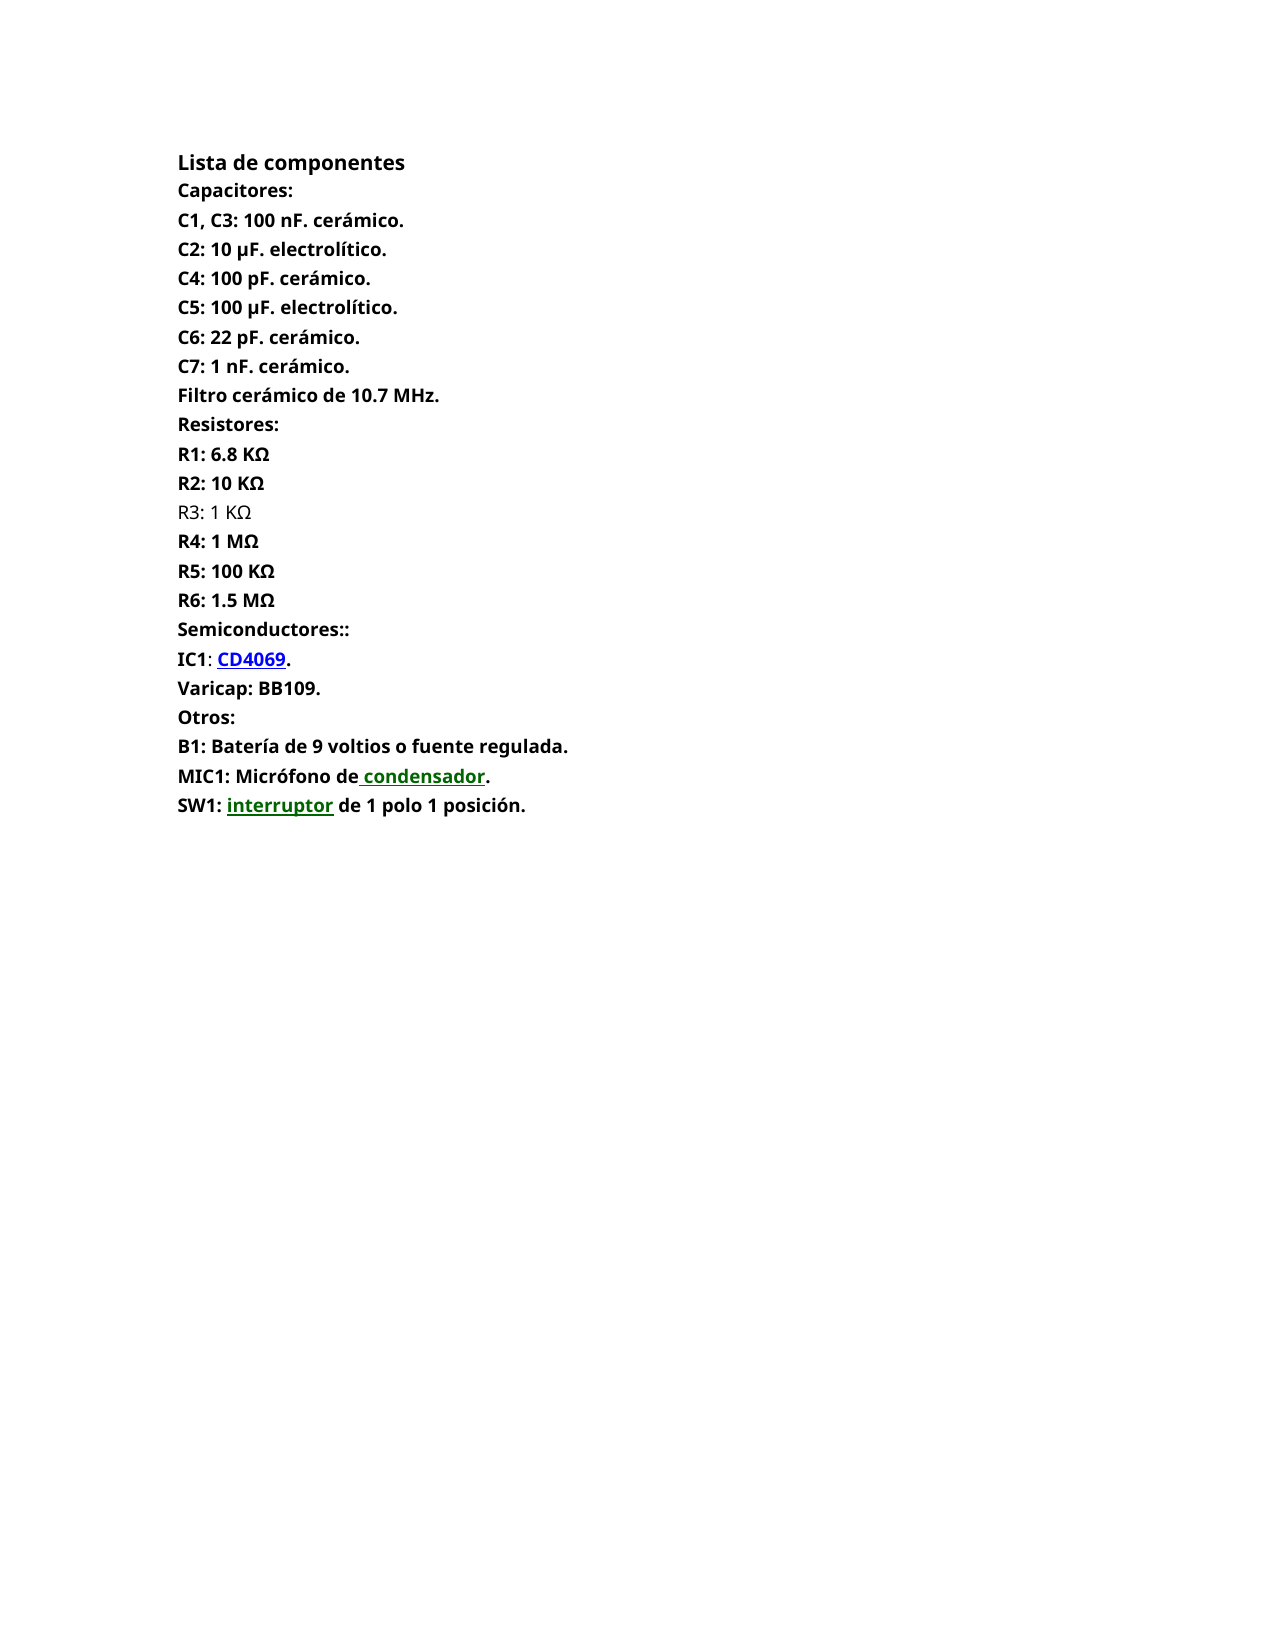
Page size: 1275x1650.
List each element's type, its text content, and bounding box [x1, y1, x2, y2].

text Lista de componentes [177, 148, 1087, 176]
text Capacitores: C1, C3: 100 nF. cerámico. C2: 10 µF. electrolítico. C4: 100 pF. cerámico. C5: 100 µF. electrolítico. C6: 22 pF. cerámico. C7: 1 nF. cerámico. Filtro cerámico de 10.7 MHz. Resistores: R1: 6.8 KΩ R2: 10 KΩ R3: 1 KΩ R4: 1 MΩ R5: 100 KΩ R6: 1.5 MΩ Semiconductores:: IC1: CD4069. Varicap: BB109. Otros: B1: Batería de 9 voltios o fuente regulada. MIC1: Micrófono de condensador. SW1: interruptor de 1 polo 1 posición. [177, 178, 1098, 818]
